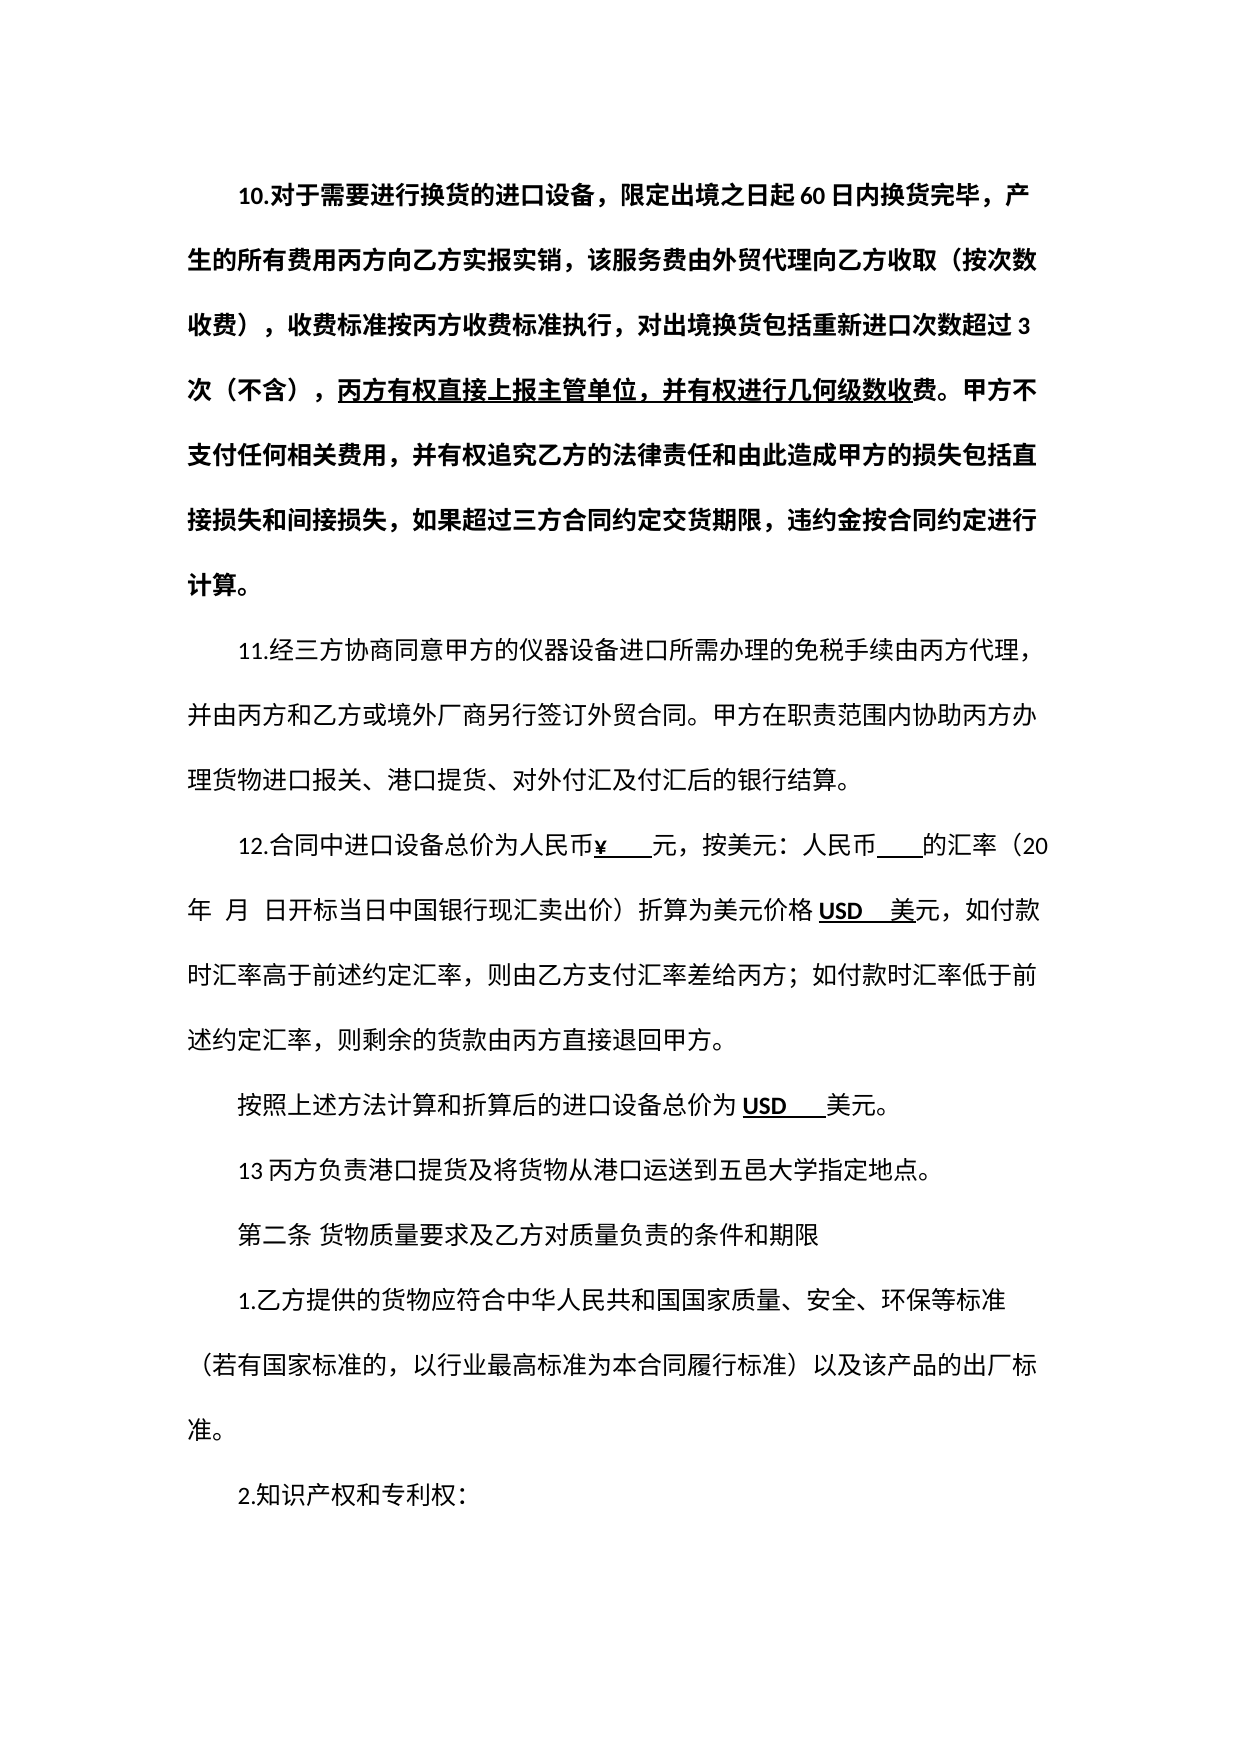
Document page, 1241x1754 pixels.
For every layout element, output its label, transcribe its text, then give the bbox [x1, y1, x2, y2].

text 13丙方负责港口提货及将货物从港口运送到五邑大学指定地点。 [187, 1137, 1053, 1202]
text 2.知识产权和专利权： [187, 1462, 1053, 1527]
text 10.对于需要进行换货的进口设备，限定出境之日起60日内换货完毕，产生的所有费用丙方向乙方实报实销，该服务费由外贸代理向乙方收取（按次数收费），收费标准按丙方收费标准执行，对出境换货包括重新进口次数超过3次（不含），丙方有权直接上报主管单位，并有权进行几何级数收费。甲方不支付任何相关费用，并有权追究乙方的法律责任和由此造成甲方的损失包括直接损失和间接损失，如果超过三方合同约定交货期限，违约金按合同约定进行计算。 [187, 162, 1053, 617]
text 11.经三方协商同意甲方的仪器设备进口所需办理的免税手续由丙方代理，并由丙方和乙方或境外厂商另行签订外贸合同。甲方在职责范围内协助丙方办理货物进口报关、港口提货、对外付汇及付汇后的银行结算。 [187, 617, 1053, 812]
text 第二条 货物质量要求及乙方对质量负责的条件和期限 [187, 1202, 1053, 1267]
text 12.合同中进口设备总价为人民币¥ 元，按美元：人民币 的汇率（20 年 月 日开标当日中国银行现汇卖出价）折算为美元价格USD 美元，如付款时汇率高于前述约定汇率，则由乙方支付汇率差给丙方；如付款时汇率低于前述约定汇率，则剩余的货款由丙方直接退回甲方。 [187, 812, 1053, 1072]
text 按照上述方法计算和折算后的进口设备总价为USD 美元。 [187, 1072, 1053, 1137]
text 1.乙方提供的货物应符合中华人民共和国国家质量、安全、环保等标准（若有国家标准的，以行业最高标准为本合同履行标准）以及该产品的出厂标准。 [187, 1267, 1053, 1462]
